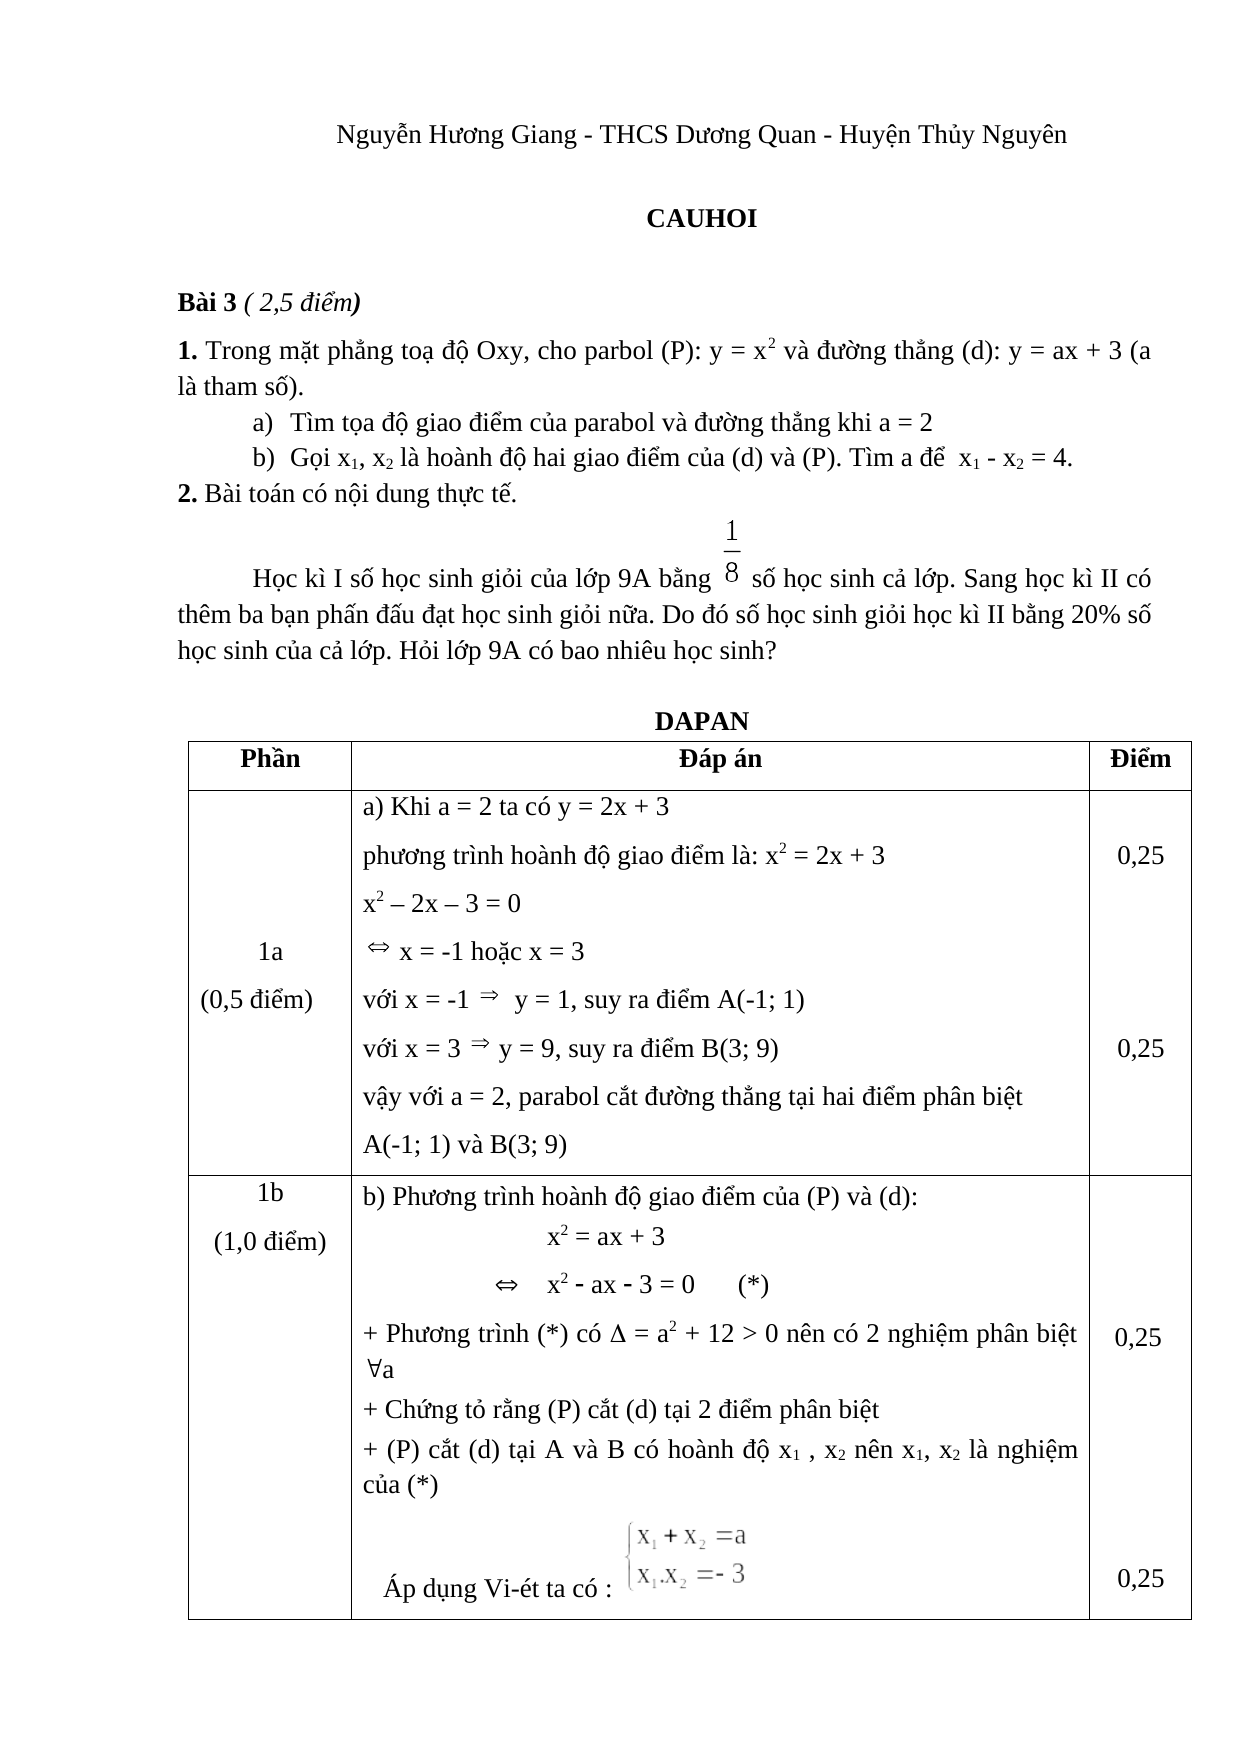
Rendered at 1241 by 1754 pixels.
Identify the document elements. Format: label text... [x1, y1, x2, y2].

table_header Điểm [1090, 742, 1191, 789]
text 2. Bài toán có nội dung thực tế. [177, 477, 1152, 508]
table_header Đáp án [352, 742, 1089, 789]
table_cell 0,25 0,25 [1090, 791, 1191, 1175]
list Gọi x1, x2 là hoành độ hai giao điểm của (d) và (P). Tìm a để x1 - x2 = 4. [252, 441, 1152, 473]
text Nguyễn Hương Giang - THCS Dương Quan - Huyện Thủy Nguyên [177, 118, 1152, 149]
table_cell a) Khi a = 2 ta có y = 2x + 3 phương trình hoành độ giao điểm là: x2 = 2x + 3 x2 – 2x – 3 = 0 x = -1 hoặc x = 3 với x = -1 y = 1, suy ra điểm A(-1; 1) với x = 3 y = 9, suy ra điểm B(3; 9) vậy với a = 2, parabol cắt đường thẳng tại hai điểm phân biệt A(-1; 1) và B(3; 9) [352, 791, 1089, 1175]
table_header Phần [189, 742, 351, 789]
text 1. Trong mặt phẳng toạ độ Oxy, cho parbol (P): y = x2 và đường thẳng (d): y = ax + 3 (a là tham số). [177, 334, 1152, 401]
text Bài 3 ( 2,5 điểm) [177, 286, 1152, 317]
table_cell 0,25 0,25 0,25 0,25 [1090, 1176, 1191, 1619]
list Tìm tọa độ giao điểm của parabol và đường thẳng khi a = 2 [252, 406, 1152, 437]
text Học kì I số học sinh giỏi của lớp 9A bằng số học sinh cả lớp. Sang học kì II có thêm ba bạn phấn đấu đạt học sinh giỏi nữa. Do đó số học sinh giỏi học kì II bằng 20% số học sinh của cả lớp. Hỏi lớp 9A có bao nhiêu học sinh? [177, 513, 1152, 665]
text CAUHOI [177, 202, 1152, 233]
text DAPAN [177, 706, 1152, 737]
table_cell 1a (0,5 điểm) [189, 791, 351, 1175]
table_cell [352, 1176, 1089, 1619]
table_cell 1b (1,0 điểm) [189, 1176, 351, 1619]
